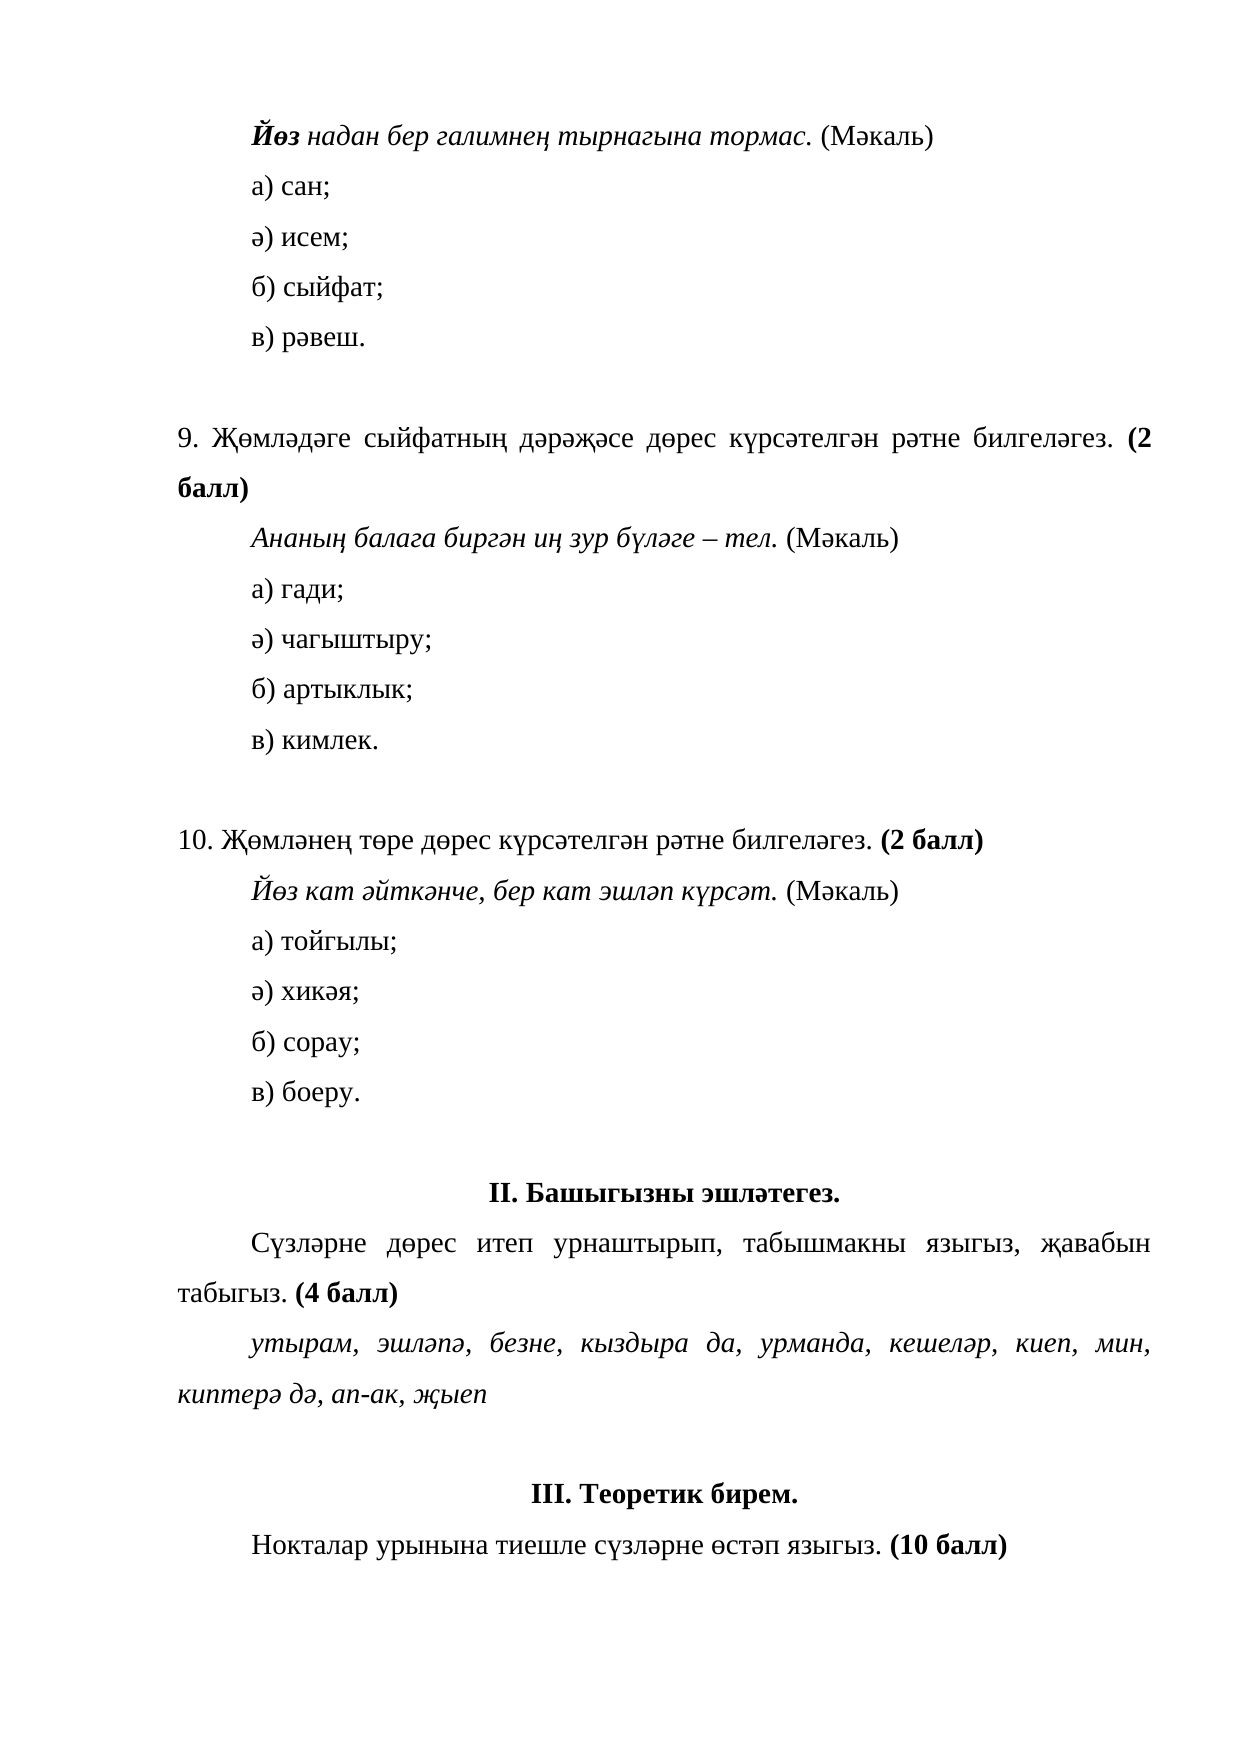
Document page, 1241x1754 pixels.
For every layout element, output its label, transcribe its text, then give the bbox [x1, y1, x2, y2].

text ә) исем; [177, 219, 1152, 252]
text ә) хикәя; [177, 973, 1152, 1007]
text II. Башыгызны эшләтегез. [177, 1175, 1152, 1208]
text в) боеру. [177, 1074, 1152, 1108]
text III. Теоретик бирем. [177, 1477, 1152, 1510]
text Йөз надан бер галимнең тырнагына тормас. (Мәкаль) [177, 118, 1152, 152]
text б) артыклык; [177, 672, 1152, 705]
text в) рәвеш. [177, 319, 1152, 353]
text Йөз кат әйткәнче, бер кат эшләп күрсәт. (Мәкаль) [177, 873, 1152, 906]
text утырам, эшләпә, безне, кыздыра да, урманда, кешеләр, киеп, мин, киптерә дә, ап-ак, җыеп [177, 1326, 1152, 1409]
text а) гади; [177, 571, 1152, 604]
text а) тойгылы; [177, 923, 1152, 957]
text ә) чагыштыру; [177, 621, 1152, 655]
text 10. Җөмләнең төре дөрес күрсәтелгән рәтне билгеләгез. (2 балл) [177, 822, 1152, 856]
text в) кимлек. [177, 722, 1152, 755]
text а) сан; [177, 168, 1152, 202]
text 9. Җөмләдәге сыйфатның дәрәҗәсе дөрес күрсәтелгән рәтне билгеләгез. (2 балл) [177, 420, 1152, 504]
text б) сорау; [177, 1024, 1152, 1057]
text б) сыйфат; [177, 269, 1152, 303]
text Сүзләрне дөрес итеп урнаштырып, табышмакны языгыз, җавабын табыгыз. (4 балл) [177, 1225, 1152, 1309]
text Нокталар урынына тиешле сүзләрне өстәп языгыз. (10 балл) [177, 1527, 1152, 1560]
text Ананың балага биргән иң зур бүләге – тел. (Мәкаль) [177, 521, 1152, 554]
